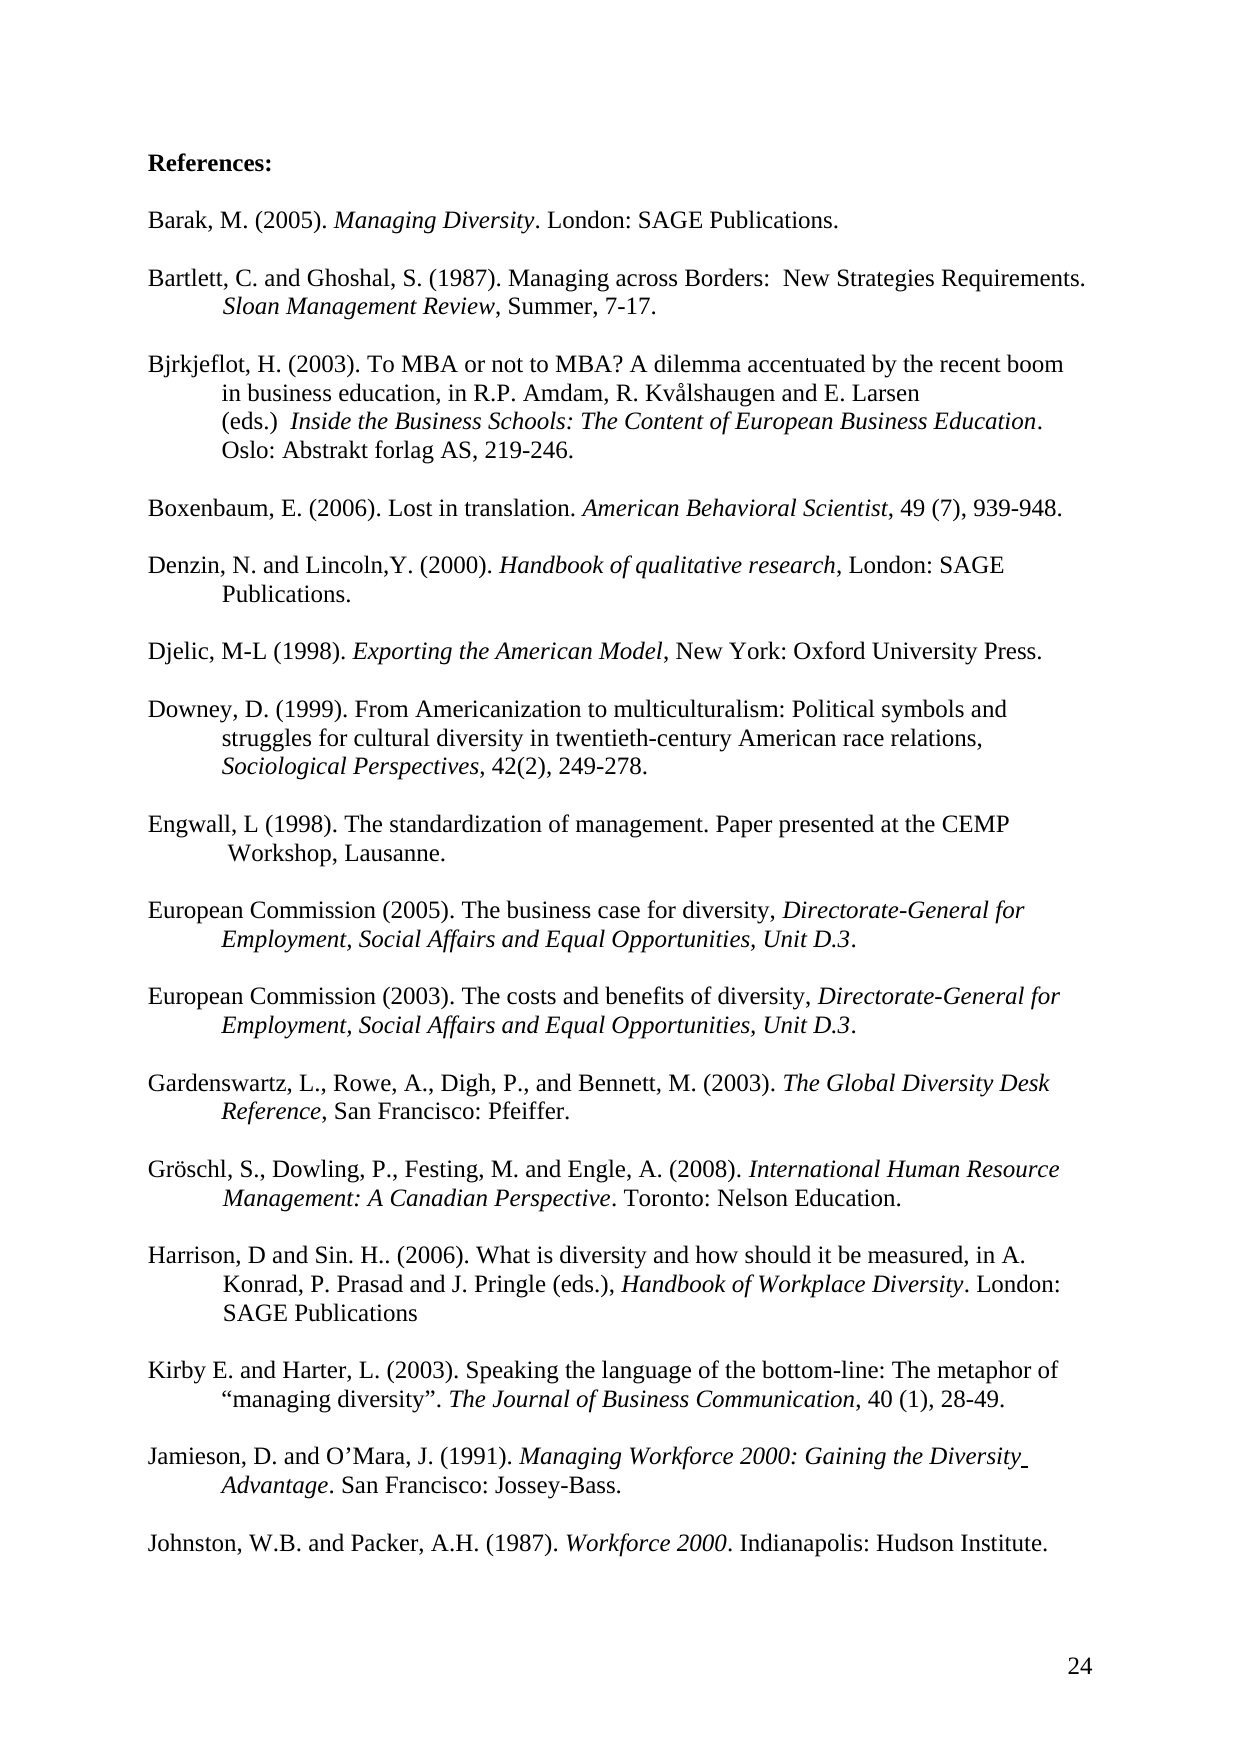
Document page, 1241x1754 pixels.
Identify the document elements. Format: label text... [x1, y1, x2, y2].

text Downey, D. (1999). From Americanization to multiculturalism: Political symbols and struggles for cultural diversity in twentieth-century American race relations, Sociological Perspectives, 42(2), 249-278. [148, 694, 1092, 780]
text References: [148, 148, 1092, 176]
text Harrison, D and Sin. H.. (2006). What is diversity and how should it be measured, in A. Konrad, P. Prasad and J. Pringle (eds.), Handbook of Workplace Diversity. London: SAGE Publications [148, 1240, 1092, 1326]
text Workshop, Lausanne. [148, 838, 1092, 866]
text Jamieson, D. and O’Mara, J. (1991). Managing Workforce 2000: Gaining the Diversity Advantage. San Francisco: Jossey-Bass. [148, 1441, 1092, 1499]
text Kirby E. and Harter, L. (2003). Speaking the language of the bottom-line: The metaphor of “managing diversity”. The Journal of Business Communication, 40 (1), 28-49. [148, 1355, 1092, 1413]
text European Commission (2003). The costs and benefits of diversity, Directorate-General for Employment, Social Affairs and Equal Opportunities, Unit D.3. [148, 981, 1092, 1039]
text Barak, M. (2005). Managing Diversity. London: SAGE Publications. [148, 205, 1092, 234]
text Boxenbaum, E. (2006). Lost in translation. American Behavioral Scientist, 49 (7), 939-948. [148, 493, 1092, 521]
text in business education, in R.P. Amdam, R. Kvålshaugen and E. Larsen [148, 378, 1092, 406]
text European Commission (2005). The business case for diversity, Directorate-General for Employment, Social Affairs and Equal Opportunities, Unit D.3. [148, 895, 1092, 953]
text Oslo: Abstrakt forlag AS, 219-246. [148, 435, 1092, 464]
text Denzin, N. and Lincoln,Y. (2000). Handbook of qualitative research, London: SAGE Publications. [148, 550, 1092, 608]
text Djelic, M-L (1998). Exporting the American Model, New York: Oxford University Press. [148, 636, 1092, 665]
text Johnston, W.B. and Packer, A.H. (1987). Workforce 2000. Indianapolis: Hudson Institute. [148, 1528, 1092, 1556]
text Engwall, L (1998). The standardization of management. Paper presented at the CEMP [148, 809, 1092, 838]
text Bartlett, C. and Ghoshal, S. (1987). Managing across Borders: New Strategies Requirements. Sloan Management Review, Summer, 7-17. [148, 263, 1092, 320]
text Gröschl, S., Dowling, P., Festing, M. and Engle, A. (2008). International Human Resource Management: A Canadian Perspective. Toronto: Nelson Education. [148, 1154, 1092, 1211]
text Gardenswartz, L., Rowe, A., Digh, P., and Bennett, M. (2003). The Global Diversity Desk Reference, San Francisco: Pfeiffer. [148, 1068, 1092, 1125]
text Bjrkjeflot, H. (2003). To MBA or not to MBA? A dilemma accentuated by the recent boom [148, 349, 1092, 378]
text (eds.) Inside the Business Schools: The Content of European Business Education. [148, 406, 1092, 435]
